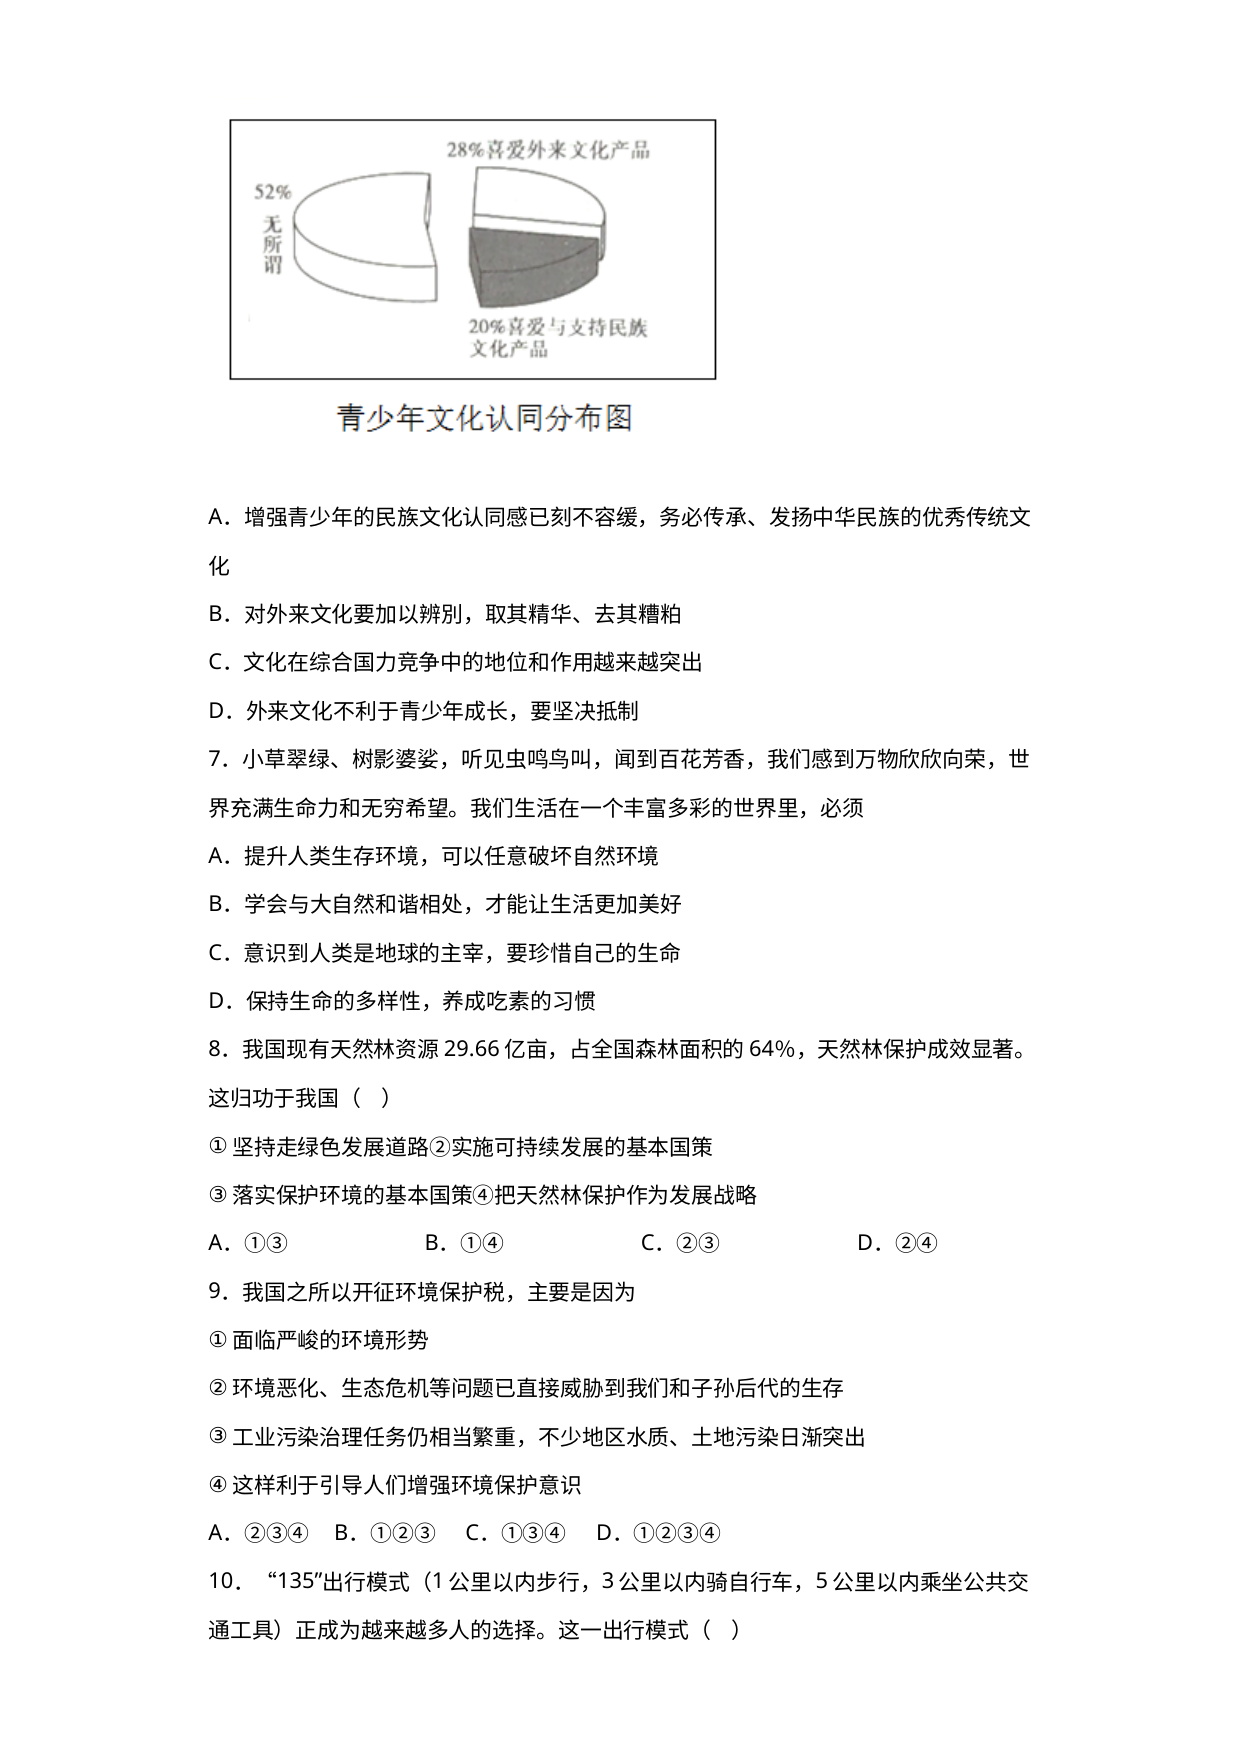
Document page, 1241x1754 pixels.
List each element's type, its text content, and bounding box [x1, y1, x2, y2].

text ①坚持走绿色发展道路②实施可持续发展的基本国策 [208, 1129, 1032, 1162]
text ①面临严峻的环境形势 [208, 1322, 1032, 1355]
text 7．小草翠绿、树影婆娑，听见虫鸣鸟叫，闻到百花芳香，我们感到万物欣欣向荣，世界充满生命力和无穷希望。我们生活在一个丰富多彩的世界里，必须 [208, 742, 1032, 823]
text A．②③④ B．①②③ C．①③④ D．①②③④ [208, 1516, 1032, 1548]
text C．文化在综合国力竞争中的地位和作用越来越突出 [208, 645, 1032, 677]
text B．对外来文化要加以辨別，取其精华、去其糟粕 [208, 597, 1032, 629]
text ②环境恶化、生态危机等问题已直接威胁到我们和子孙后代的生存 [208, 1371, 1032, 1403]
picture [208, 97, 740, 457]
text ④这样利于引导人们增强环境保护意识 [208, 1467, 1032, 1500]
text C．意识到人类是地球的主宰，要珍惜自己的生命 [208, 935, 1032, 968]
text D．外来文化不利于青少年成长，要坚决抵制 [208, 693, 1032, 726]
text 9．我国之所以开征环境保护税，主要是因为 [208, 1274, 1032, 1307]
text D．保持生命的多样性，养成吃素的习惯 [208, 984, 1032, 1016]
text ③落实保护环境的基本国策④把天然林保护作为发展战略 [208, 1177, 1032, 1210]
text A．增强青少年的民族文化认同感已刻不容缓，务必传承、发扬中华民族的优秀传统文化 [208, 499, 1032, 581]
text 8．我国现有天然林资源29.66亿亩，占全国森林面积的64％，天然林保护成效显著。这归功于我国（ ） [208, 1032, 1032, 1113]
text A．①③ B．①④ C．②③ D．②④ [208, 1226, 1032, 1258]
text B．学会与大自然和谐相处，才能让生活更加美好 [208, 887, 1032, 919]
text 10．“135”出行模式（1公里以内步行，3公里以内骑自行车，5公里以内乘坐公共交通工具）正成为越来越多人的选择。这一出行模式（ ） [208, 1564, 1032, 1645]
text ③工业污染治理任务仍相当繁重，不少地区水质、土地污染日渐突出 [208, 1419, 1032, 1452]
text A．提升人类生存环境，可以任意破坏自然环境 [208, 839, 1032, 871]
